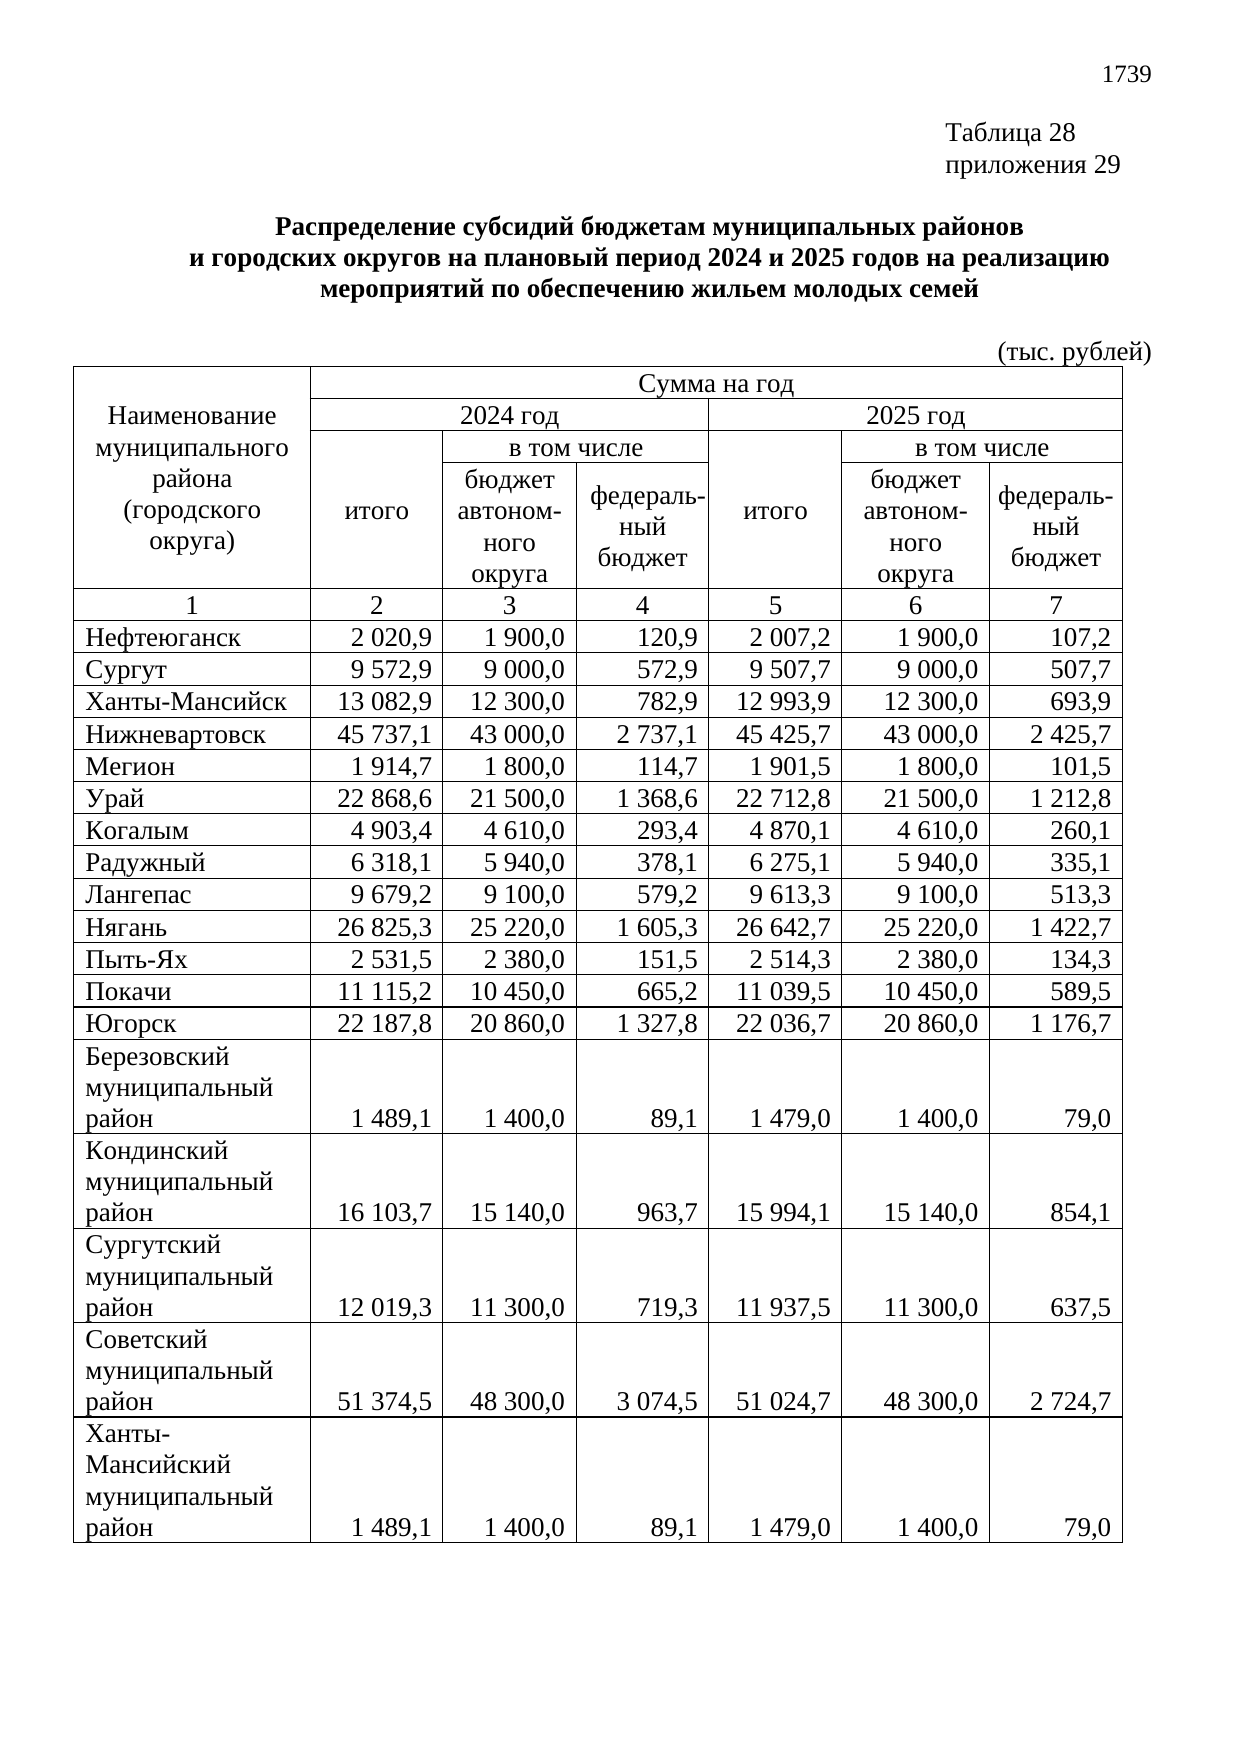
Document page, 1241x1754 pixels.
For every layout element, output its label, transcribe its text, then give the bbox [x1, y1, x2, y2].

table_cell 26 825,3 [311, 911, 442, 942]
table_cell 1 400,0 [443, 1040, 576, 1133]
table_cell 4 610,0 [443, 814, 576, 845]
table_cell Покачи [74, 975, 310, 1006]
table_cell бюджет автоном-ного округа [842, 463, 989, 588]
table_cell в том числе [443, 431, 708, 462]
table_cell 22 868,6 [311, 782, 442, 813]
table_cell 1 479,0 [709, 1040, 841, 1133]
text Таблица 28 [945, 117, 1181, 148]
table_cell 1 400,0 [842, 1040, 989, 1133]
table_cell 11 300,0 [443, 1229, 576, 1322]
table_cell 637,5 [990, 1229, 1122, 1322]
table_cell 22 712,8 [709, 782, 841, 813]
table_cell Югорск [74, 1008, 310, 1038]
table_cell 12 993,9 [709, 686, 841, 717]
table_cell 11 937,5 [709, 1229, 841, 1322]
table_cell 15 140,0 [842, 1134, 989, 1227]
table_cell 9 100,0 [443, 879, 576, 910]
table_cell 45 737,1 [311, 718, 442, 749]
table_cell 2 514,3 [709, 943, 841, 974]
table_cell 101,5 [990, 750, 1122, 781]
table_cell 1 [74, 589, 310, 620]
table_cell 48 300,0 [443, 1323, 576, 1416]
table_cell 1 800,0 [842, 750, 989, 781]
table_cell 51 374,5 [311, 1323, 442, 1416]
table_cell 48 300,0 [842, 1323, 989, 1416]
table_cell 25 220,0 [842, 911, 989, 942]
table_cell 51 024,7 [709, 1323, 841, 1416]
table_cell Нижневартовск [74, 718, 310, 749]
table_cell 10 450,0 [443, 975, 576, 1006]
table_cell 25 220,0 [443, 911, 576, 942]
table_cell бюджет автоном-ного округа [443, 463, 576, 588]
table_cell 22 187,8 [311, 1008, 442, 1038]
table_cell итого [709, 431, 841, 588]
table_cell 1 489,1 [311, 1040, 442, 1133]
table_cell 1 800,0 [443, 750, 576, 781]
table_cell 134,3 [990, 943, 1122, 974]
table_cell 2 380,0 [443, 943, 576, 974]
table_cell 572,9 [577, 653, 708, 684]
table_cell 11 300,0 [842, 1229, 989, 1322]
table_cell 6 [842, 589, 989, 620]
table_cell 260,1 [990, 814, 1122, 845]
table_cell 854,1 [990, 1134, 1122, 1227]
table_cell 114,7 [577, 750, 708, 781]
table_cell Ханты-Мансийский муниципальный район [74, 1418, 310, 1542]
table_cell 45 425,7 [709, 718, 841, 749]
table_cell 2 737,1 [577, 718, 708, 749]
text (тыс. рублей) [148, 334, 1152, 366]
table_cell 2 380,0 [842, 943, 989, 974]
table_cell 719,3 [577, 1229, 708, 1322]
table_cell 2 724,7 [990, 1323, 1122, 1416]
table_cell Нягань [74, 911, 310, 942]
table_cell Урай [74, 782, 310, 813]
table_header Сумма на год [311, 367, 1122, 398]
table_cell 43 000,0 [842, 718, 989, 749]
table_cell Советский муниципальный район [74, 1323, 310, 1416]
table_cell Кондинский муниципальный район [74, 1134, 310, 1227]
table_cell 6 318,1 [311, 846, 442, 878]
text Распределение субсидий бюджетам муниципальных районов [148, 210, 1152, 241]
table_cell 5 940,0 [443, 846, 576, 878]
table_cell 507,7 [990, 653, 1122, 684]
table_cell 1 479,0 [709, 1418, 841, 1542]
table_cell 89,1 [577, 1418, 708, 1542]
table_cell федераль-ный бюджет [577, 463, 708, 588]
table_cell 21 500,0 [842, 782, 989, 813]
table_cell 15 140,0 [443, 1134, 576, 1227]
table_cell 2 020,9 [311, 621, 442, 652]
table_cell 6 275,1 [709, 846, 841, 878]
table_cell 9 572,9 [311, 653, 442, 684]
table_cell 9 000,0 [443, 653, 576, 684]
table_cell 3 074,5 [577, 1323, 708, 1416]
table_cell 1 400,0 [443, 1418, 576, 1542]
table_cell 11 115,2 [311, 975, 442, 1006]
table_cell в том числе [842, 431, 1122, 462]
table_cell 1 212,8 [990, 782, 1122, 813]
table_cell 782,9 [577, 686, 708, 717]
table_cell Березовский муниципальный район [74, 1040, 310, 1133]
table_cell 335,1 [990, 846, 1122, 878]
table_cell 79,0 [990, 1040, 1122, 1133]
table_cell 1 368,6 [577, 782, 708, 813]
text приложения 29 [945, 148, 1152, 179]
table_cell 4 903,4 [311, 814, 442, 845]
table_cell 7 [990, 589, 1122, 620]
table_cell 1 900,0 [842, 621, 989, 652]
table_header Наименование муниципального района (городского округа) [74, 367, 310, 588]
table_cell 9 100,0 [842, 879, 989, 910]
table_cell 9 507,7 [709, 653, 841, 684]
table_cell 15 994,1 [709, 1134, 841, 1227]
table_cell 120,9 [577, 621, 708, 652]
table_cell 9 613,3 [709, 879, 841, 910]
table_cell Сургут [74, 653, 310, 684]
table_cell 513,3 [990, 879, 1122, 910]
text и городских округов на плановый период 2024 и 2025 годов на реализацию мероприятий по обеспечению жильем молодых семей [148, 241, 1152, 303]
table_cell 963,7 [577, 1134, 708, 1227]
table_cell 1 914,7 [311, 750, 442, 781]
table_cell 12 300,0 [443, 686, 576, 717]
table_cell 107,2 [990, 621, 1122, 652]
table_cell 4 610,0 [842, 814, 989, 845]
table_cell федераль-ный бюджет [990, 463, 1122, 588]
table_cell 13 082,9 [311, 686, 442, 717]
table_cell Мегион [74, 750, 310, 781]
table_cell 1 176,7 [990, 1008, 1122, 1038]
table_cell Когалым [74, 814, 310, 845]
table_cell 1 900,0 [443, 621, 576, 652]
table_cell Сургутский муниципальный район [74, 1229, 310, 1322]
table_cell 665,2 [577, 975, 708, 1006]
table_cell 1 605,3 [577, 911, 708, 942]
table_cell Лангепас [74, 879, 310, 910]
table_cell 293,4 [577, 814, 708, 845]
table_cell 21 500,0 [443, 782, 576, 813]
table_cell 378,1 [577, 846, 708, 878]
table_cell итого [311, 431, 442, 588]
table_cell 4 870,1 [709, 814, 841, 845]
table_cell 89,1 [577, 1040, 708, 1133]
table_cell Нефтеюганск [74, 621, 310, 652]
table_cell 4 [577, 589, 708, 620]
table_cell 2 007,2 [709, 621, 841, 652]
table_cell 2024 год [311, 399, 708, 430]
table_cell 11 039,5 [709, 975, 841, 1006]
table_cell 589,5 [990, 975, 1122, 1006]
table_cell 5 940,0 [842, 846, 989, 878]
table_cell 26 642,7 [709, 911, 841, 942]
table_cell 9 679,2 [311, 879, 442, 910]
table_cell 151,5 [577, 943, 708, 974]
table_cell 16 103,7 [311, 1134, 442, 1227]
table_cell 22 036,7 [709, 1008, 841, 1038]
table_cell 2 [311, 589, 442, 620]
table_cell Ханты-Мансийск [74, 686, 310, 717]
table_cell 1 489,1 [311, 1418, 442, 1542]
table_cell 9 000,0 [842, 653, 989, 684]
table_cell 12 300,0 [842, 686, 989, 717]
table_cell 1 901,5 [709, 750, 841, 781]
table_cell 20 860,0 [443, 1008, 576, 1038]
table_cell 5 [709, 589, 841, 620]
table_cell 1 327,8 [577, 1008, 708, 1038]
table_cell 43 000,0 [443, 718, 576, 749]
table_cell 693,9 [990, 686, 1122, 717]
table_cell 79,0 [990, 1418, 1122, 1542]
table_cell 1 422,7 [990, 911, 1122, 942]
table_cell 20 860,0 [842, 1008, 989, 1038]
table_cell 10 450,0 [842, 975, 989, 1006]
table_cell 1 400,0 [842, 1418, 989, 1542]
table_cell Радужный [74, 846, 310, 878]
table_cell 12 019,3 [311, 1229, 442, 1322]
table_cell 579,2 [577, 879, 708, 910]
table_cell Пыть-Ях [74, 943, 310, 974]
table_cell 2 425,7 [990, 718, 1122, 749]
table_cell 2 531,5 [311, 943, 442, 974]
table_cell 3 [443, 589, 576, 620]
table_cell 2025 год [709, 399, 1122, 430]
